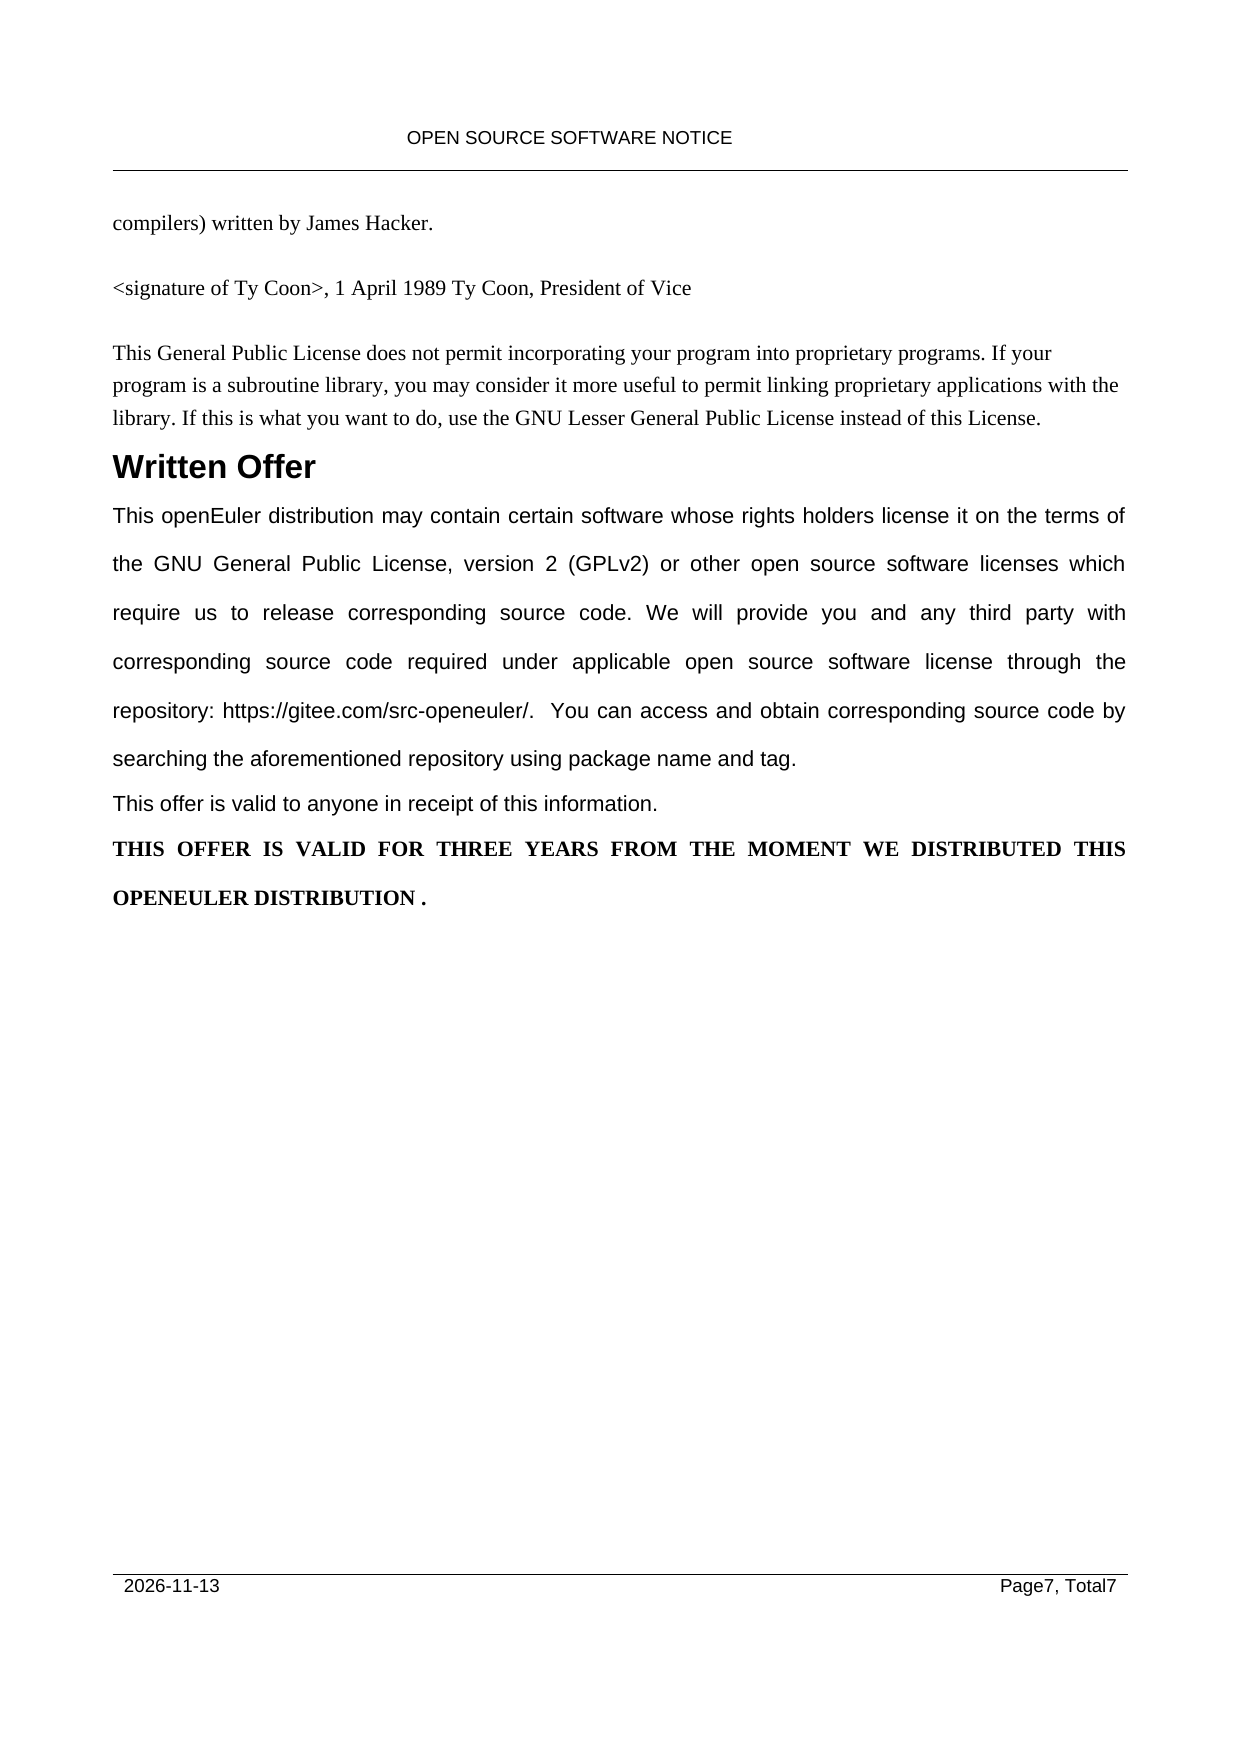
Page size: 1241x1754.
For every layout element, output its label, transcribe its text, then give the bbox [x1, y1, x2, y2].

text This offer is valid to anyone in receipt of this information. [112, 788, 1128, 820]
text This openEuler distribution may contain certain software whose rights holders license it on the terms of the GNU General Public License, version 2 (GPLv2) or other open source software licenses which require us to release corresponding source code. We will provide you and any third party with corresponding source code required under applicable open source software license through the repository: https://gitee.com/src-openeuler/. You can access and obtain corresponding source code by searching the aforementioned repository using package name and tag. [112, 499, 1128, 775]
text THIS OFFER IS VALID FOR THREE YEARS FROM THE MOMENT WE DISTRIBUTED THIS OPENEULER DISTRIBUTION . [112, 833, 1128, 914]
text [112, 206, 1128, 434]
text Written Offer [112, 434, 1128, 499]
